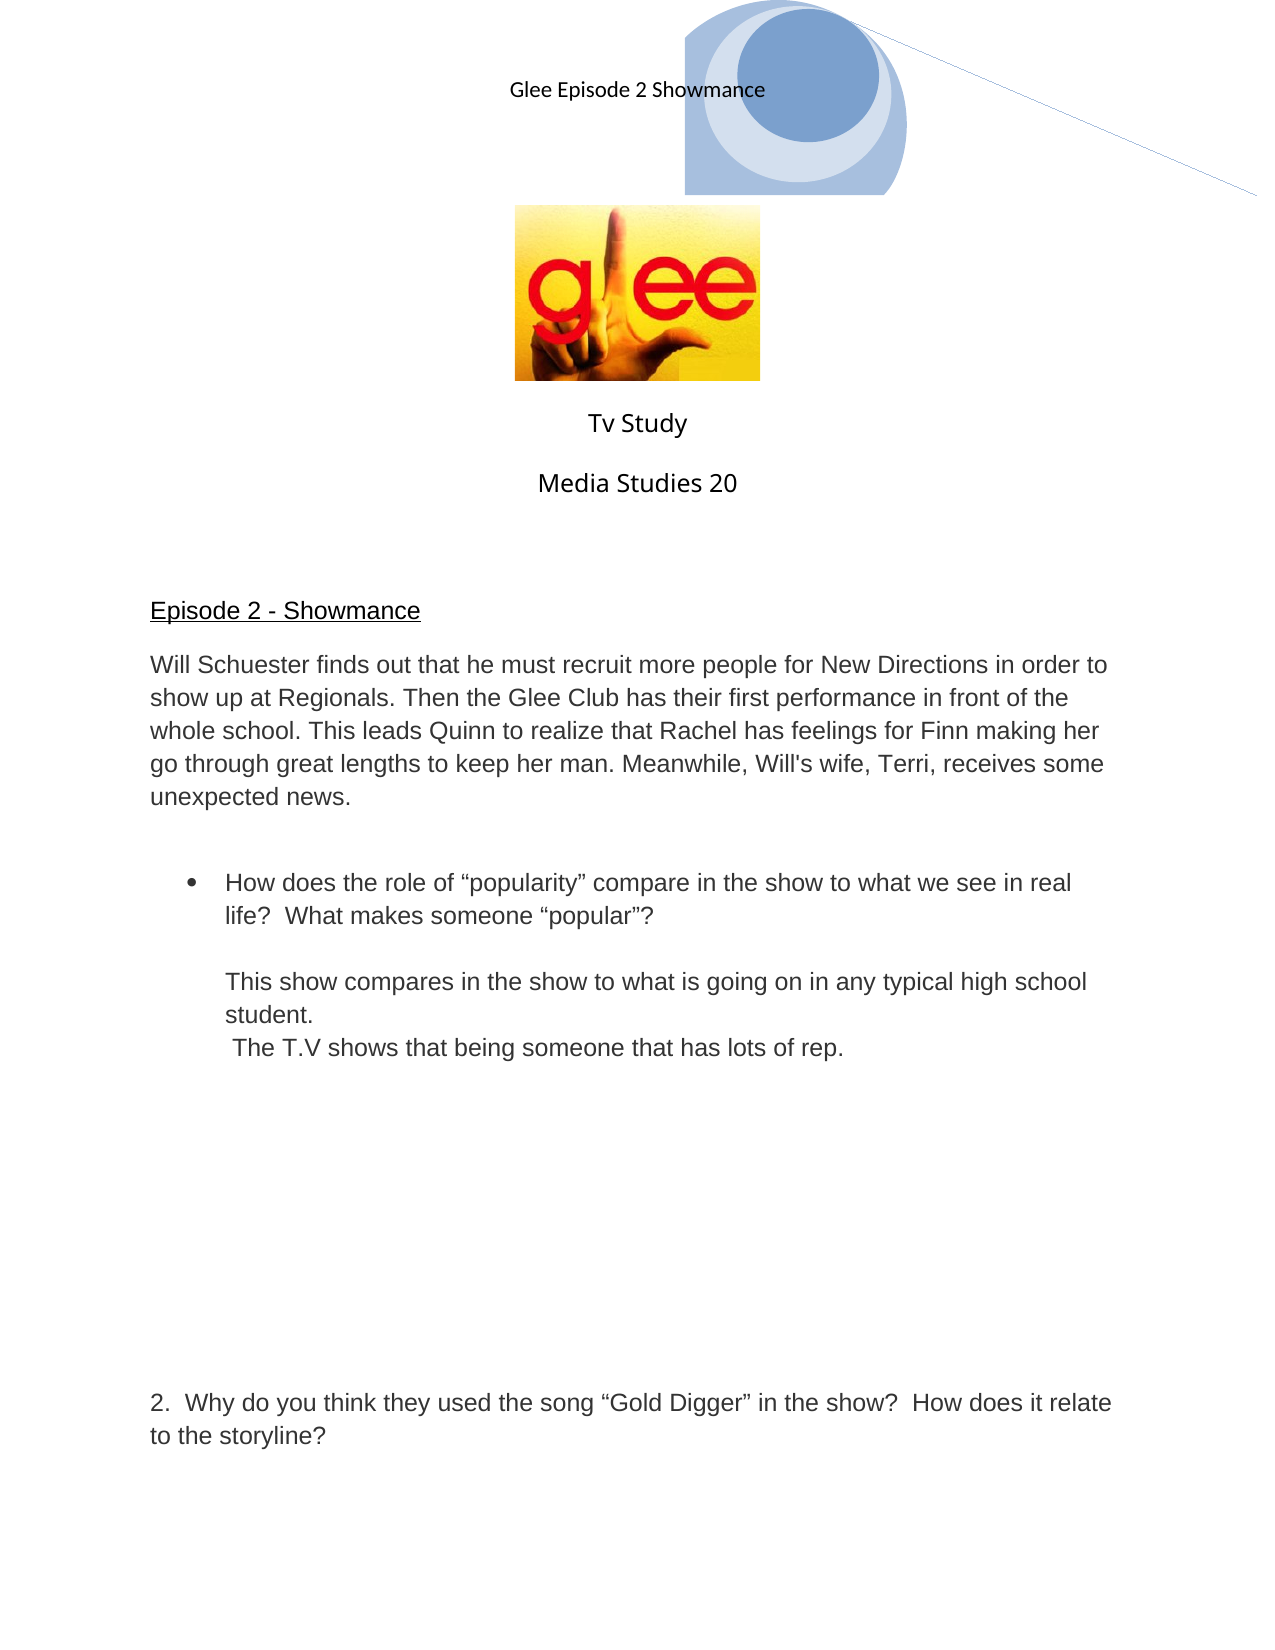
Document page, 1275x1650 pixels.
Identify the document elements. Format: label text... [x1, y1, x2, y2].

text 2. Why do you think they used the song “Gold Digger” in the show? How does it relate to the storyline? [150, 1388, 1125, 1450]
list This show compares in the show to what is going on in any typical high school student. [225, 967, 1125, 1029]
text Tv Study [150, 405, 1125, 439]
text Episode 2 - Showmance [150, 596, 1125, 624]
text Will Schuester finds out that he must recruit more people for New Directions in order to show up at Regionals. Then the Glee Club has their first performance in front of the whole school. This leads Quinn to realize that Rachel has feelings for Finn making her go through great lengths to keep her man. Meanwhile, Will's wife, Terri, receives some unexpected news. [150, 650, 1125, 843]
picture [514, 205, 761, 381]
list The T.V shows that being someone that has lots of rep. [225, 1033, 1125, 1062]
list How does the role of “popularity” compare in the show to what we see in real life? What makes someone “popular”? [187, 868, 1125, 929]
text Media Studies 20 [150, 465, 1125, 571]
